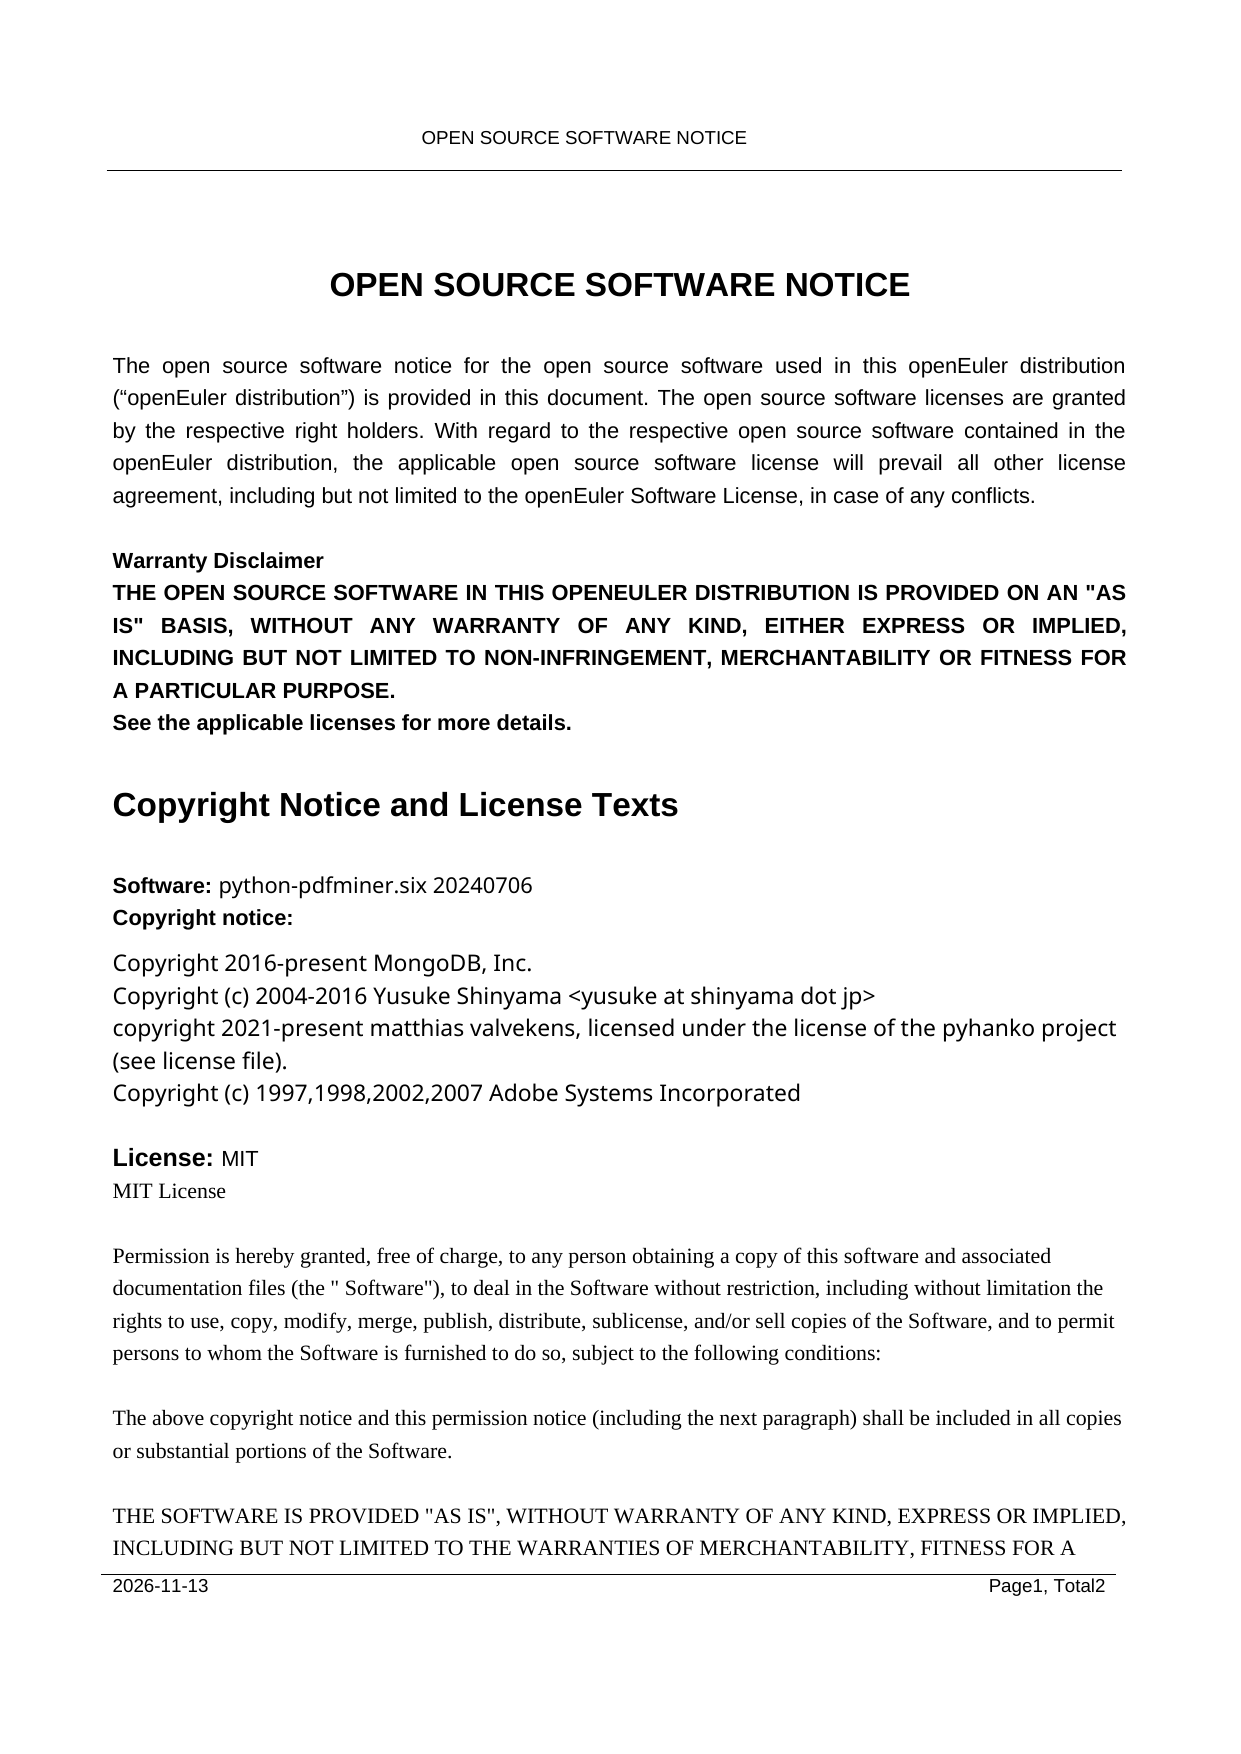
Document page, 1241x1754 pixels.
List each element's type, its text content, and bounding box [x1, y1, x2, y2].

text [112, 1174, 1128, 1564]
title Software: python-pdfminer.six 20240706 [112, 869, 1128, 901]
text Warranty Disclaimer [112, 544, 1128, 576]
text Copyright notice: [112, 901, 1128, 934]
text Copyright 2016-present MongoDB, Inc. Copyright (c) 2004-2016 Yusuke Shinyama <yusuke at shinyama dot jp> copyright 2021-present matthias valvekens, licensed under the license of the pyhanko project (see license file). Copyright (c) 1997,1998,2002,2007 Adobe Systems Incorporated [112, 947, 1128, 1142]
text License: MIT [112, 1142, 1128, 1174]
text The open source software notice for the open source software used in this openEuler distribution (“openEuler distribution”) is provided in this document. The open source software licenses are granted by the respective right holders. With regard to the respective open source software contained in the openEuler distribution, the applicable open source software license will prevail all other license agreement, including but not limited to the openEuler Software License, in case of any conflicts. [112, 349, 1128, 511]
text Copyright Notice and License Texts [112, 771, 1128, 836]
text OPEN SOURCE SOFTWARE NOTICE [112, 251, 1128, 316]
text THE OPEN SOURCE SOFTWARE IN THIS OPENEULER DISTRIBUTION IS PROVIDED ON AN "AS IS" BASIS, WITHOUT ANY WARRANTY OF ANY KIND, EITHER EXPRESS OR IMPLIED, INCLUDING BUT NOT LIMITED TO NON-INFRINGEMENT, MERCHANTABILITY OR FITNESS FOR A PARTICULAR PURPOSE. See the applicable licenses for more details. [112, 576, 1128, 739]
